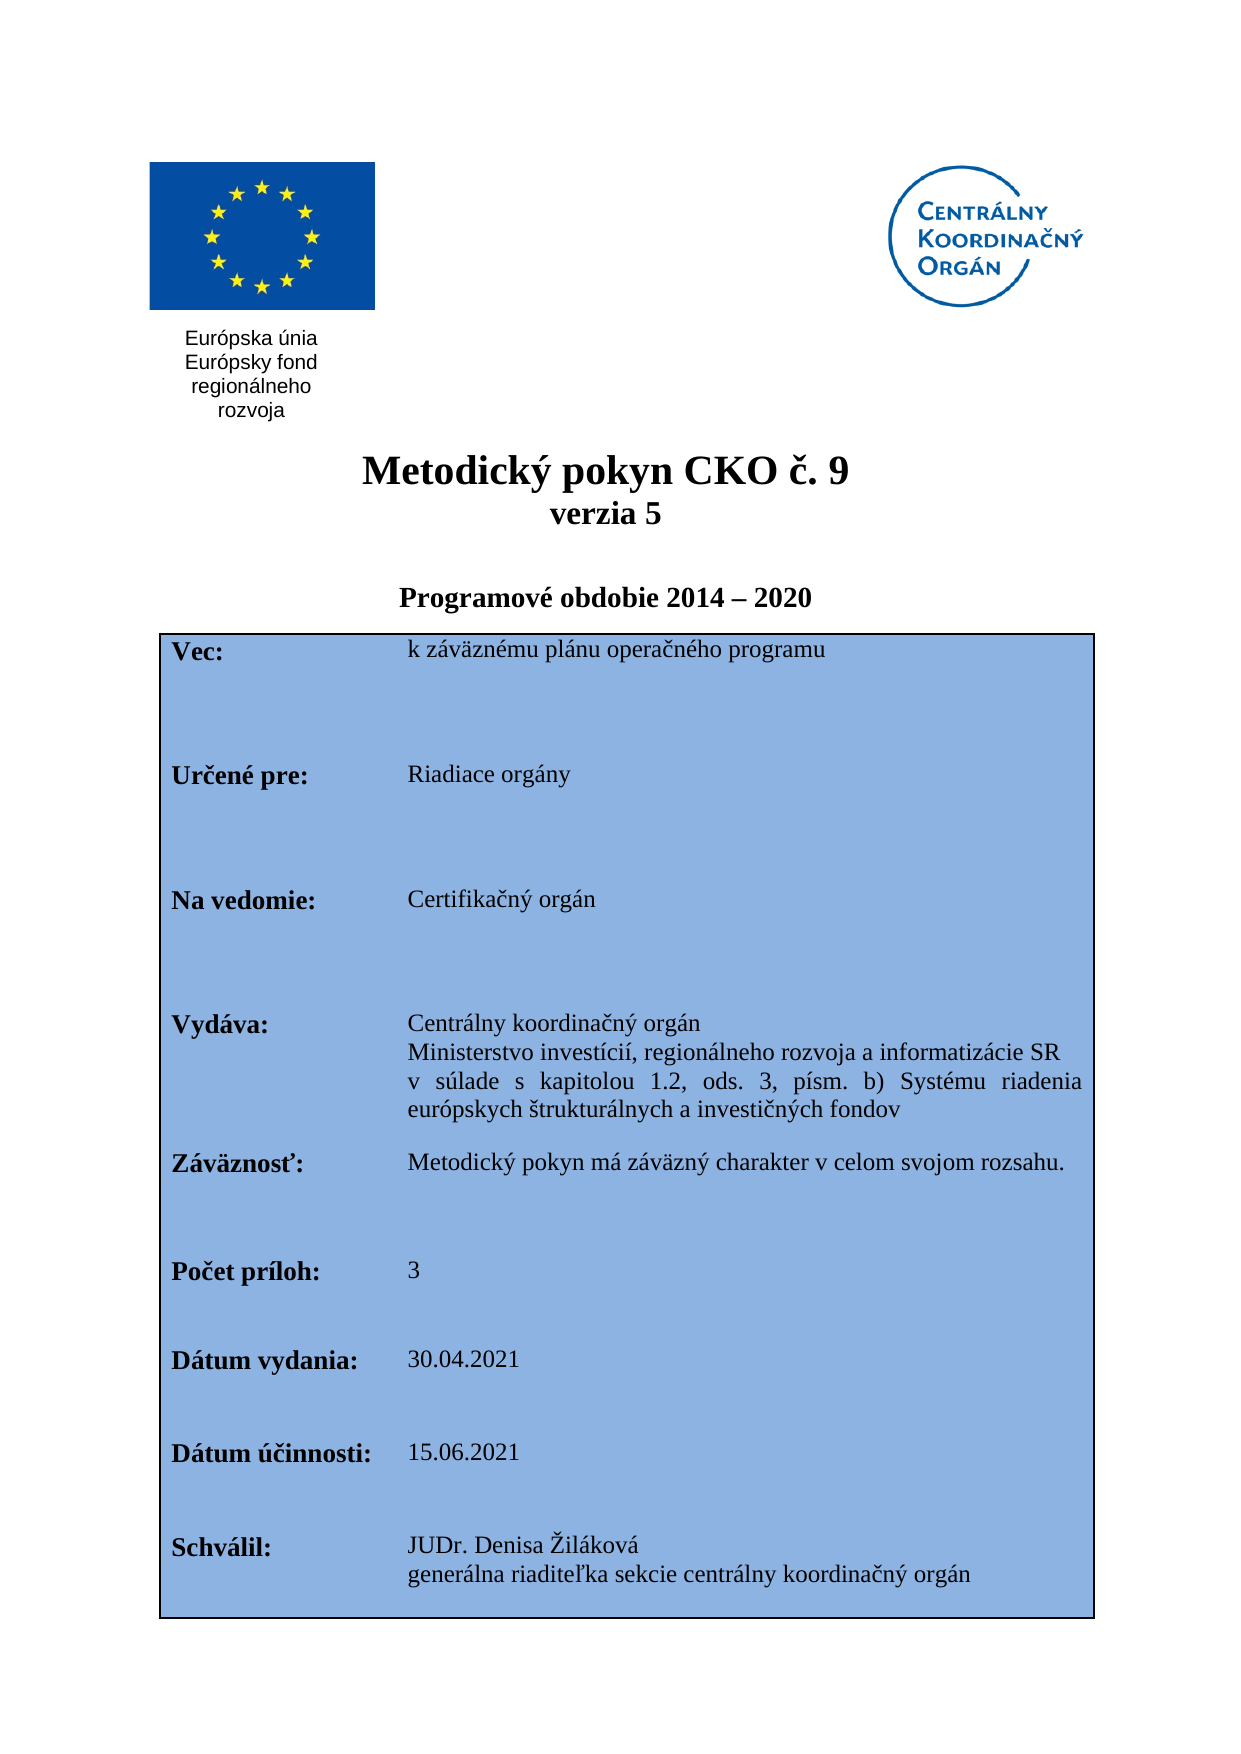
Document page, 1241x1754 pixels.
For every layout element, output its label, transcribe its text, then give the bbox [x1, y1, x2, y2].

table_cell Schválil: [161, 1531, 396, 1617]
table_header Vec: [161, 635, 396, 759]
picture [884, 162, 1084, 306]
table_cell Certifikačný orgán [396, 884, 1093, 1008]
table_cell Vydáva: [161, 1008, 396, 1147]
table_cell Určené pre: [161, 759, 396, 884]
text rozvoja [148, 397, 354, 421]
table_cell Dátum vydania: [161, 1344, 396, 1437]
table_cell [396, 1437, 1093, 1531]
table_cell [396, 1344, 1093, 1437]
table_cell Riadiace orgány [396, 759, 1093, 884]
text verzia [148, 493, 1063, 532]
table_cell Počet príloh: [161, 1255, 396, 1344]
table_header k záväznému plánu operačného programu [396, 635, 1093, 759]
table_cell Centrálny koordinačný orgán Ministerstvo investícií, regionálneho rozvoja a informatizácie SR v súlade s kapitolou 1.2, ods. 3, písm. b) Systému riadenia európskych štrukturálnych a investičných fondov [396, 1008, 1093, 1147]
table_cell Dátum účinnosti: [161, 1437, 396, 1531]
table_cell [396, 1255, 1093, 1344]
table_cell Záväznosť: [161, 1147, 396, 1255]
text Európska únia [148, 326, 354, 349]
text Európsky fond regionálneho [148, 349, 354, 397]
text Programové obdobie 2014 – 2020 [148, 580, 1063, 613]
table_cell JUDr. Denisa Žiláková generálna riaditeľka sekcie centrálny koordinačný orgán [396, 1531, 1093, 1617]
table_cell Na vedomie: [161, 884, 396, 1008]
text Metodický pokyn CKO č. [148, 445, 1063, 493]
